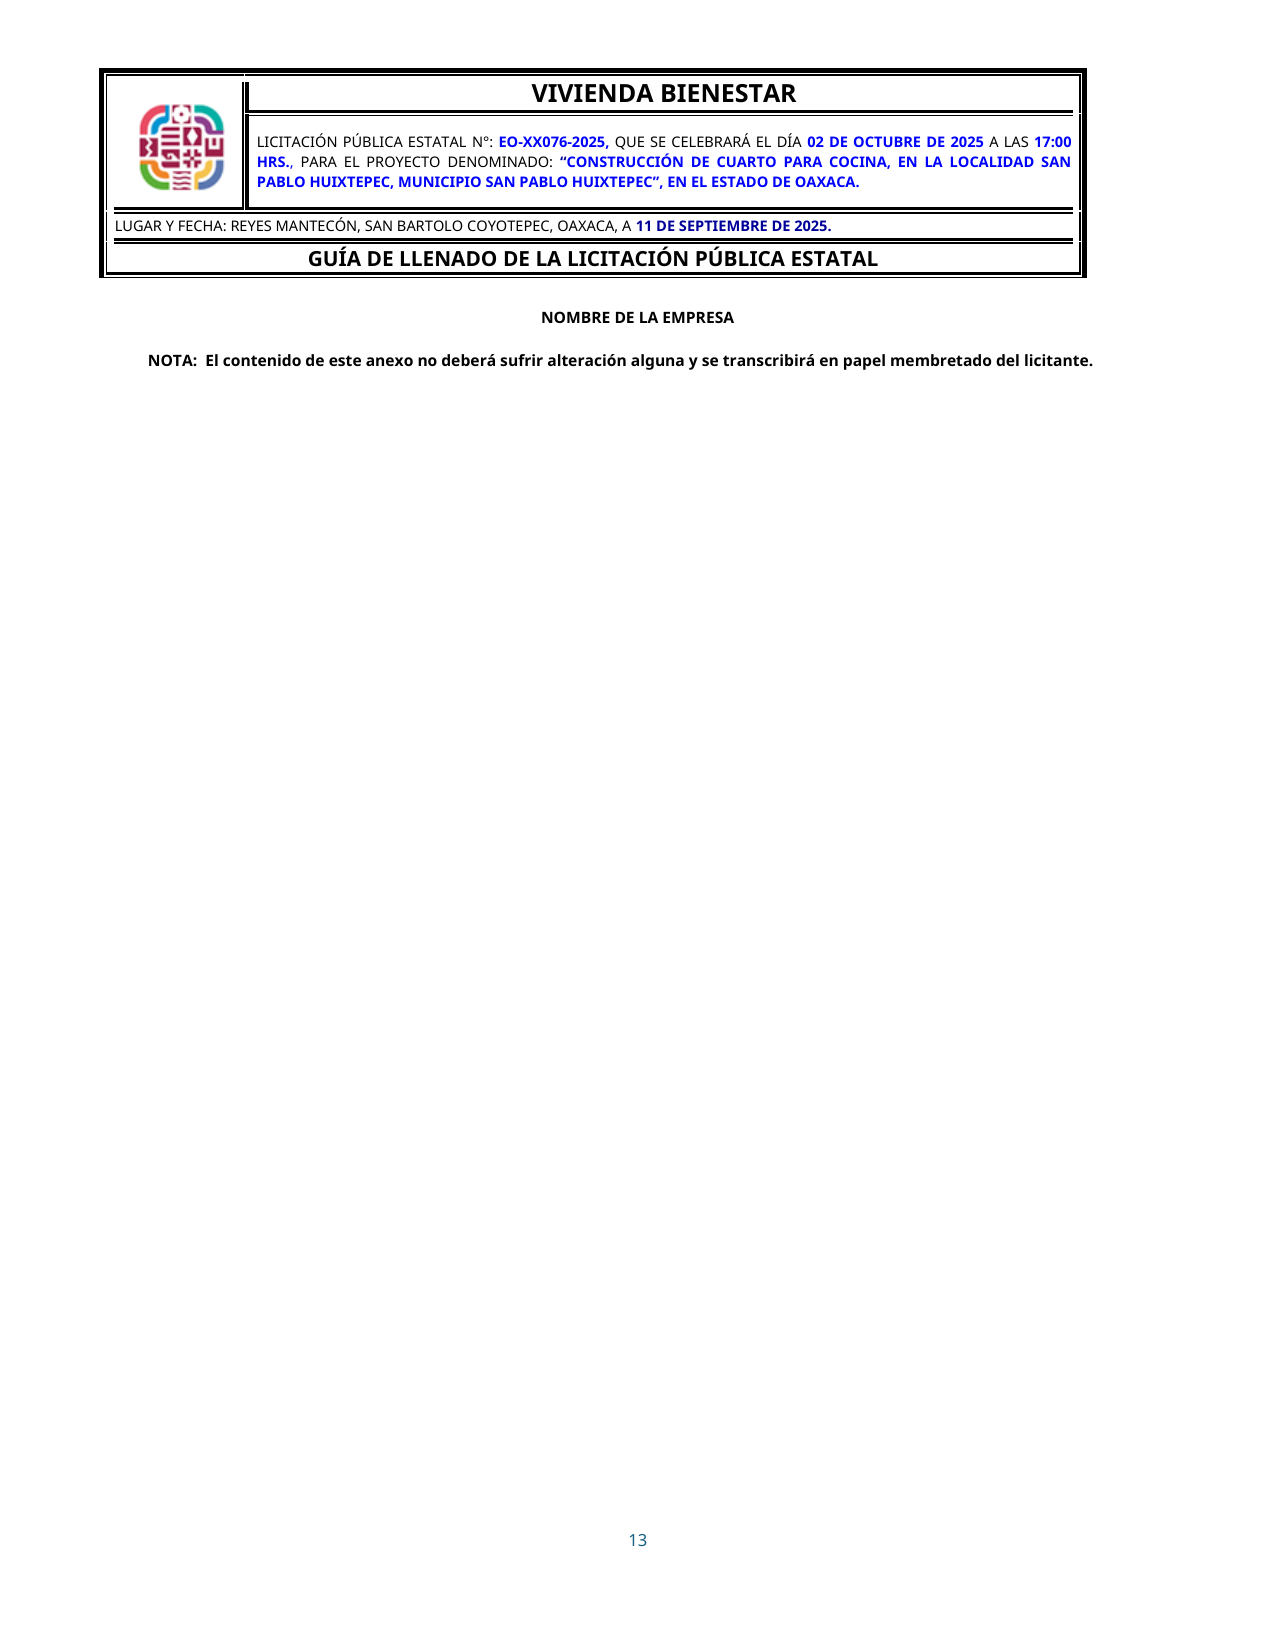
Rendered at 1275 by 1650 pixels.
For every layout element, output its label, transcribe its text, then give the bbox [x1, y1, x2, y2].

text NOMBRE DE LA EMPRESA [148, 307, 1127, 328]
text NOTA: El contenido de este anexo no deberá sufrir alteración alguna y se transcribirá en papel membretado del licitante. [148, 349, 1127, 371]
picture [128, 97, 235, 196]
